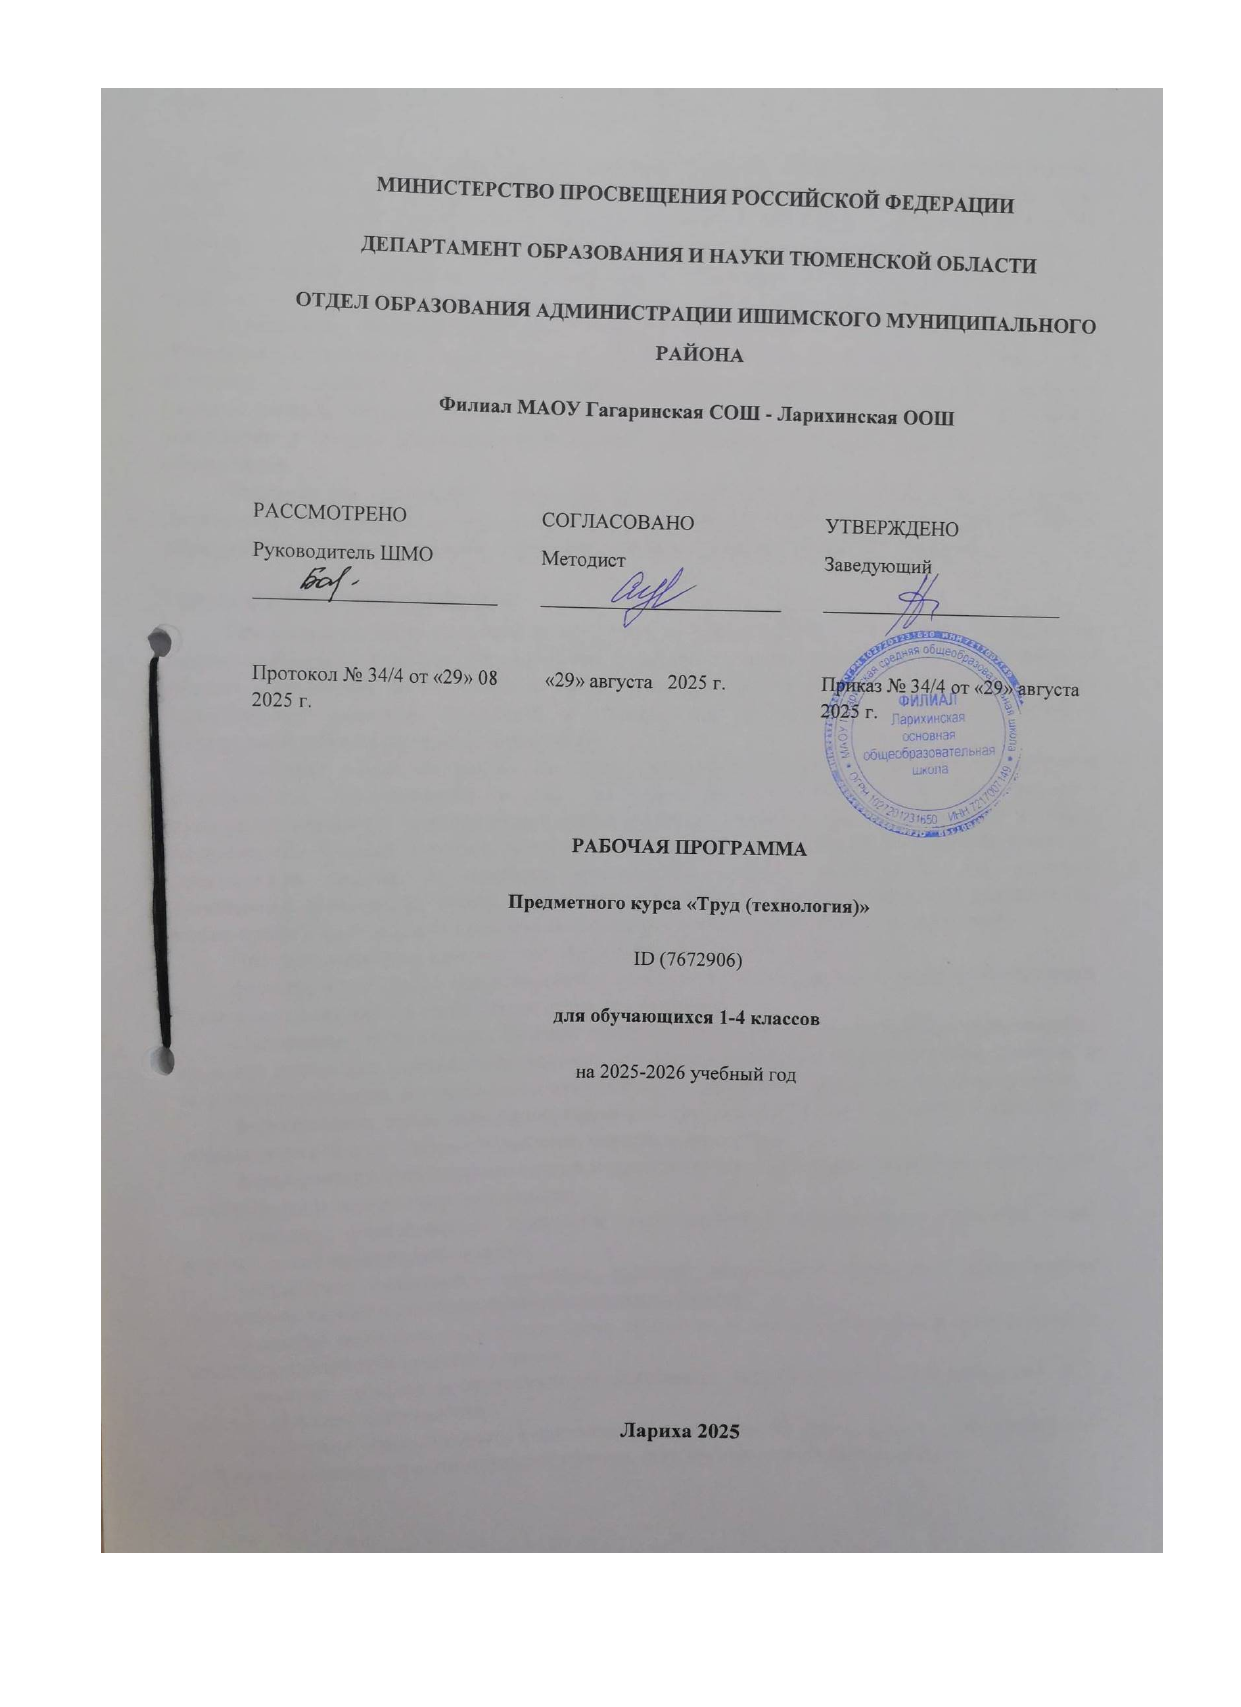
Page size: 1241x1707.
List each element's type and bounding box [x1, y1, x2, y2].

picture [101, 88, 1163, 1553]
